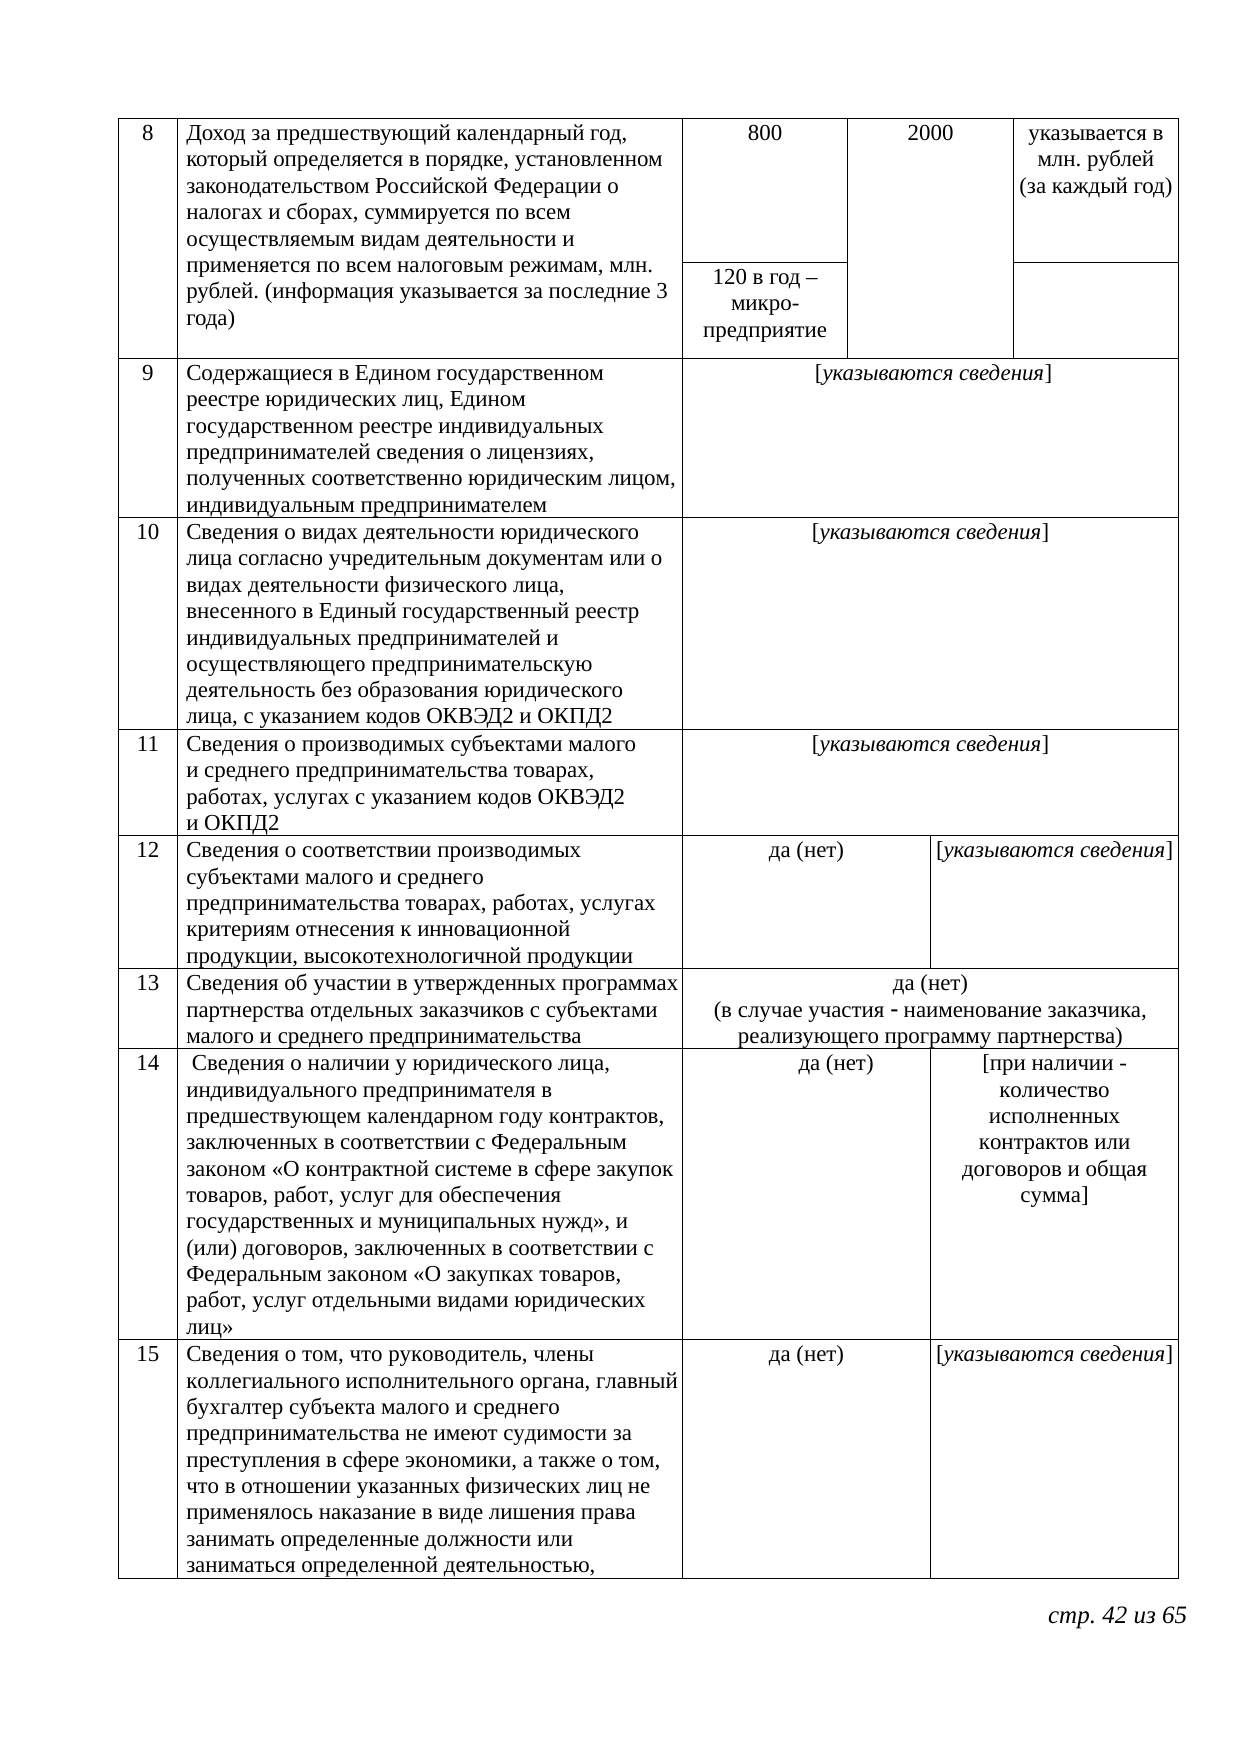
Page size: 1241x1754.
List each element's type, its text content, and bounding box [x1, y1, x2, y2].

table_cell 13 [119, 969, 177, 1048]
table_cell Содержащиеся в Едином государственном реестре юридических лиц, Едином государственном реестре индивидуальных предпринимателей сведения о лицензиях, полученных соответственно юридическим лицом, индивидуальным предпринимателем [178, 359, 682, 517]
table_cell Сведения об участии в утвержденных программах партнерства отдельных заказчиков с субъектами малого и среднего предпринимательства [178, 969, 682, 1048]
table_cell Сведения о наличии у юридического лица, индивидуального предпринимателя в предшествующем календарном году контрактов, заключенных в соответствии с Федеральным законом «О контрактной системе в сфере закупок товаров, работ, услуг для обеспечения государственных и муниципальных нужд», и (или) договоров, заключенных в соответствии с Федеральным законом «О закупках товаров, работ, услуг отдельными видами юридических лиц» [178, 1049, 682, 1339]
table_cell [указываются сведения] [683, 518, 1178, 729]
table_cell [178, 1340, 682, 1577]
table_cell 9 [119, 359, 177, 517]
table_cell Доход за предшествующий календарный год, который определяется в порядке, установленном законодательством Российской Федерации о налогах и сборах, суммируется по всем осуществляемым видам деятельности и применяется по всем налоговым режимам, млн. рублей. (информация указывается за последние 3 года) [178, 119, 682, 358]
table_cell [при наличии - количество исполненных контрактов или договоров и общая сумма] [931, 1049, 1178, 1339]
table_cell Сведения о видах деятельности юридического лица согласно учредительным документам или о видах деятельности физического лица, внесенного в Единый государственный реестр индивидуальных предпринимателей и осуществляющего предпринимательскую деятельность без образования юридического лица, с указанием кодов ОКВЭД2 и ОКПД2 [178, 518, 682, 729]
table_cell [указываются сведения] [683, 359, 1178, 517]
table_cell 15 [119, 1340, 177, 1577]
table_cell [1014, 263, 1178, 358]
table_cell да (нет) [683, 1340, 930, 1577]
table_cell 2000 [848, 119, 1013, 358]
table_cell Сведения о соответствии производимых субъектами малого и среднего предпринимательства товарах, работах, услугах критериям отнесения к инновационной продукции, высокотехнологичной продукции [178, 836, 682, 968]
table_cell [указываются сведения] [683, 730, 1178, 835]
table_cell да (нет) [683, 836, 930, 968]
table_cell 10 [119, 518, 177, 729]
table_cell 8 [119, 119, 177, 358]
table_cell 14 [119, 1049, 177, 1339]
table_cell Сведения о производимых субъектами малого и среднего предпринимательства товарах, работах, услугах с указанием кодов ОКВЭД2 и ОКПД2 [178, 730, 682, 835]
table_cell указывается в млн. рублей (за каждый год) [1014, 119, 1178, 262]
table_cell 11 [119, 730, 177, 835]
table_cell да (нет) (в случае участия наименование заказчика, реализующего программу партнерства) [683, 969, 1178, 1048]
table_cell [указываются сведения] [931, 836, 1178, 968]
table_cell 120 в год – микропредприятие [683, 263, 847, 358]
table_cell да (нет) [683, 1049, 930, 1339]
table_cell 12 [119, 836, 177, 968]
table_cell 800 [683, 119, 847, 262]
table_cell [931, 1340, 1178, 1577]
